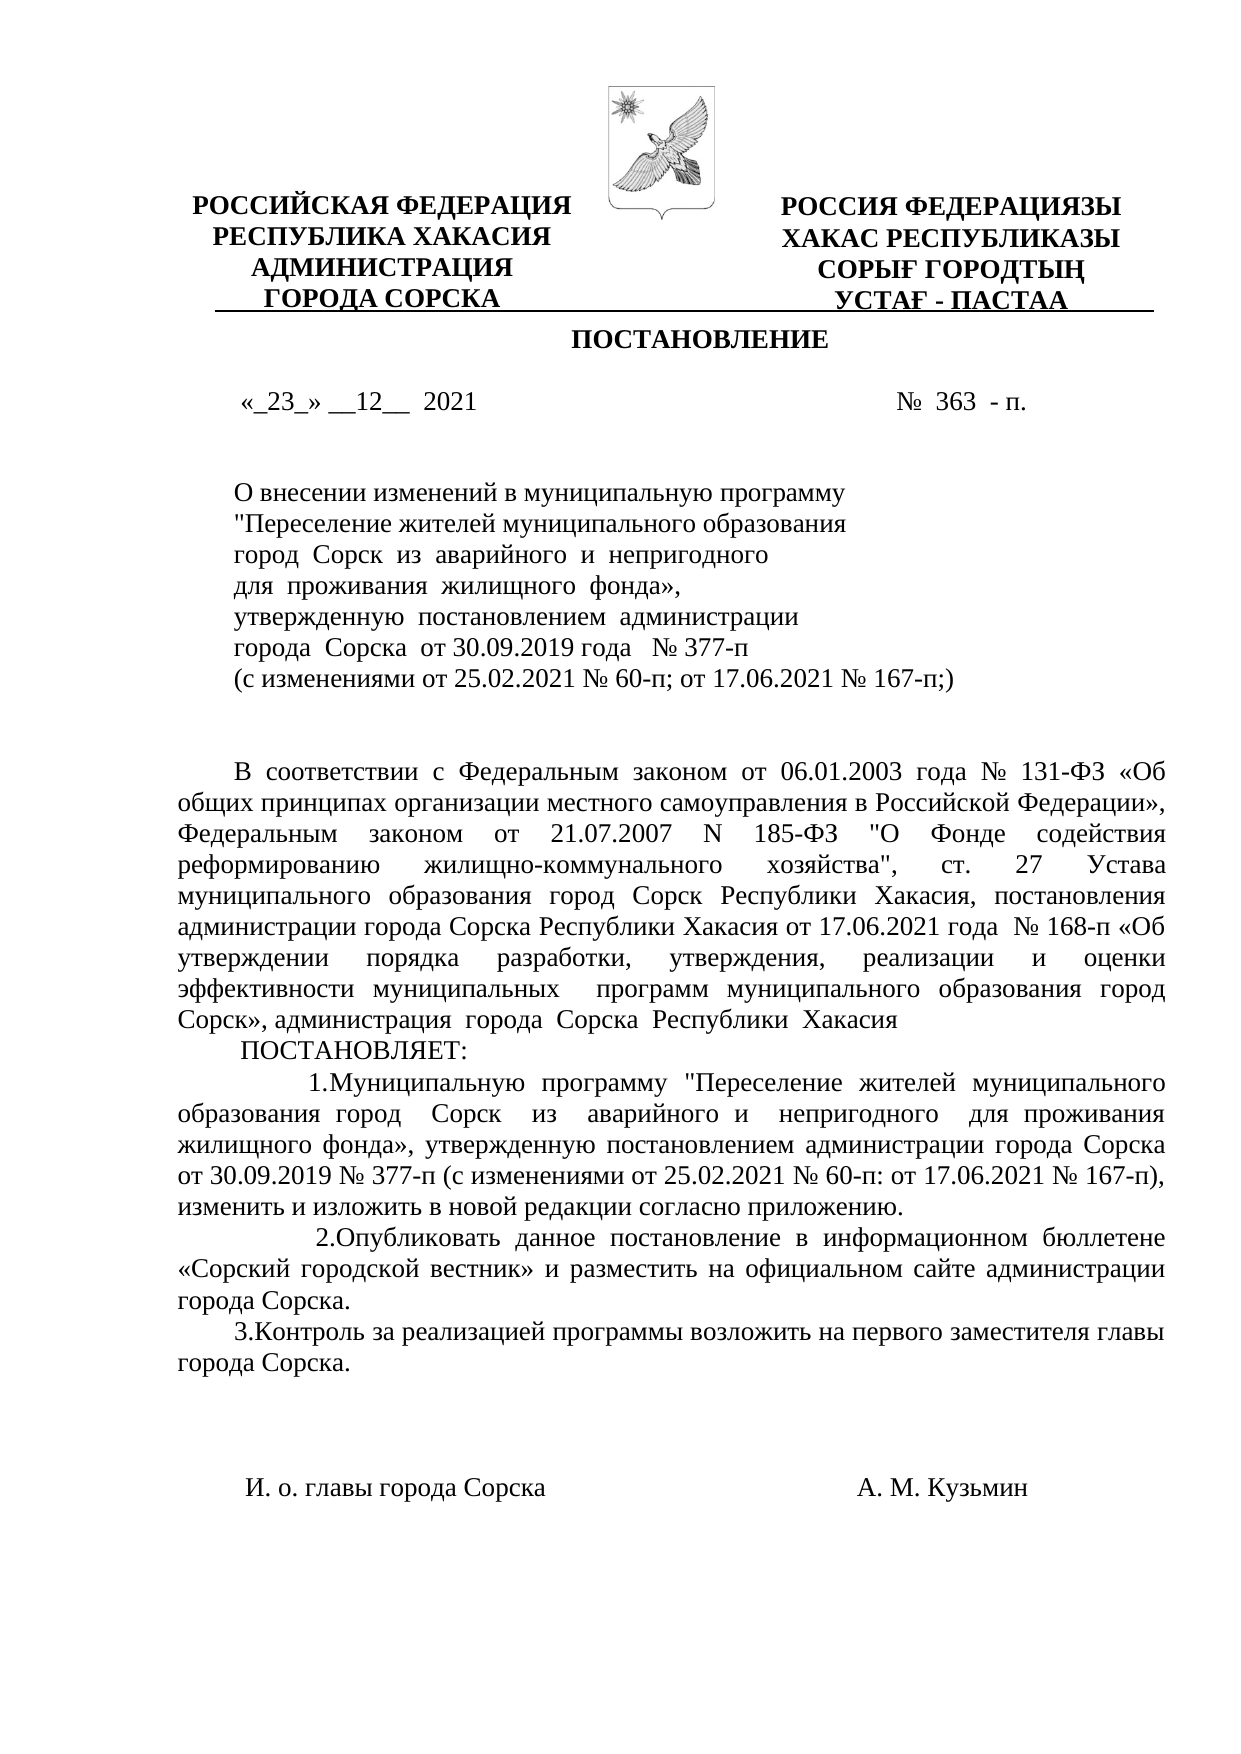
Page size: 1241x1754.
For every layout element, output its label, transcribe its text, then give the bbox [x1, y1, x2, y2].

text города Сорска от 30.09.2019 года № 377-п [177, 631, 1167, 662]
text И. о. главы города Сорска А. М. Кузьмин [177, 1471, 1167, 1502]
picture [608, 86, 715, 220]
text ПОСТАНОВЛЕНИЕ [233, 323, 1167, 354]
text "Переселение жителей муниципального образования [177, 507, 1167, 538]
text город Сорск из аварийного и непригодного [177, 538, 1167, 569]
text 1.Муниципальную программу "Переселение жителей муниципального образования город Сорск из аварийного и непригодного для проживания жилищного фонда», утвержденную постановлением администрации города Сорска от 30.09.2019 № 377-п (с изменениями от 25.02.2021 № 60-п: от 17.06.2021 № 167-п), изменить и изложить в новой редакции согласно приложению. [177, 1066, 1167, 1221]
text 2.Опубликовать данное постановление в информационном бюллетене «Сорский городской вестник» и разместить на официальном сайте администрации города Сорска. [177, 1221, 1167, 1315]
text ПОСТАНОВЛЯЕТ: [177, 1035, 1167, 1066]
text В соответствии с Федеральным законом от 06.01.2003 года № 131-ФЗ «Об общих принципах организации местного самоуправления в Российской Федерации», Федеральным законом от 21.07.2007 N 185-ФЗ "О Фонде содействия реформированию жилищно-коммунального хозяйства", ст. 27 Устава муниципального образования город Сорск Республики Хакасия, постановления администрации города Сорска Республики Хакасия от 17.06.2021 года № 168-п «Об утверждении порядка разработки, утверждения, реализации и оценки эффективности муниципальных программ муниципального образования город Сорск», администрация города Сорска Республики Хакасия [177, 755, 1167, 1035]
text утвержденную постановлением администрации [177, 600, 1167, 631]
text «_23_» __12__ 2021 № 363 - п. [233, 385, 1167, 416]
text О внесении изменений в муниципальную программу [177, 476, 1167, 507]
text для проживания жилищного фонда», [177, 569, 1167, 600]
text (с изменениями от 25.02.2021 № 60-п; от 17.06.2021 № 167-п;) [177, 662, 1167, 694]
text 3.Контроль за реализацией программы возложить на первого заместителя главы города Сорска. [177, 1315, 1167, 1377]
